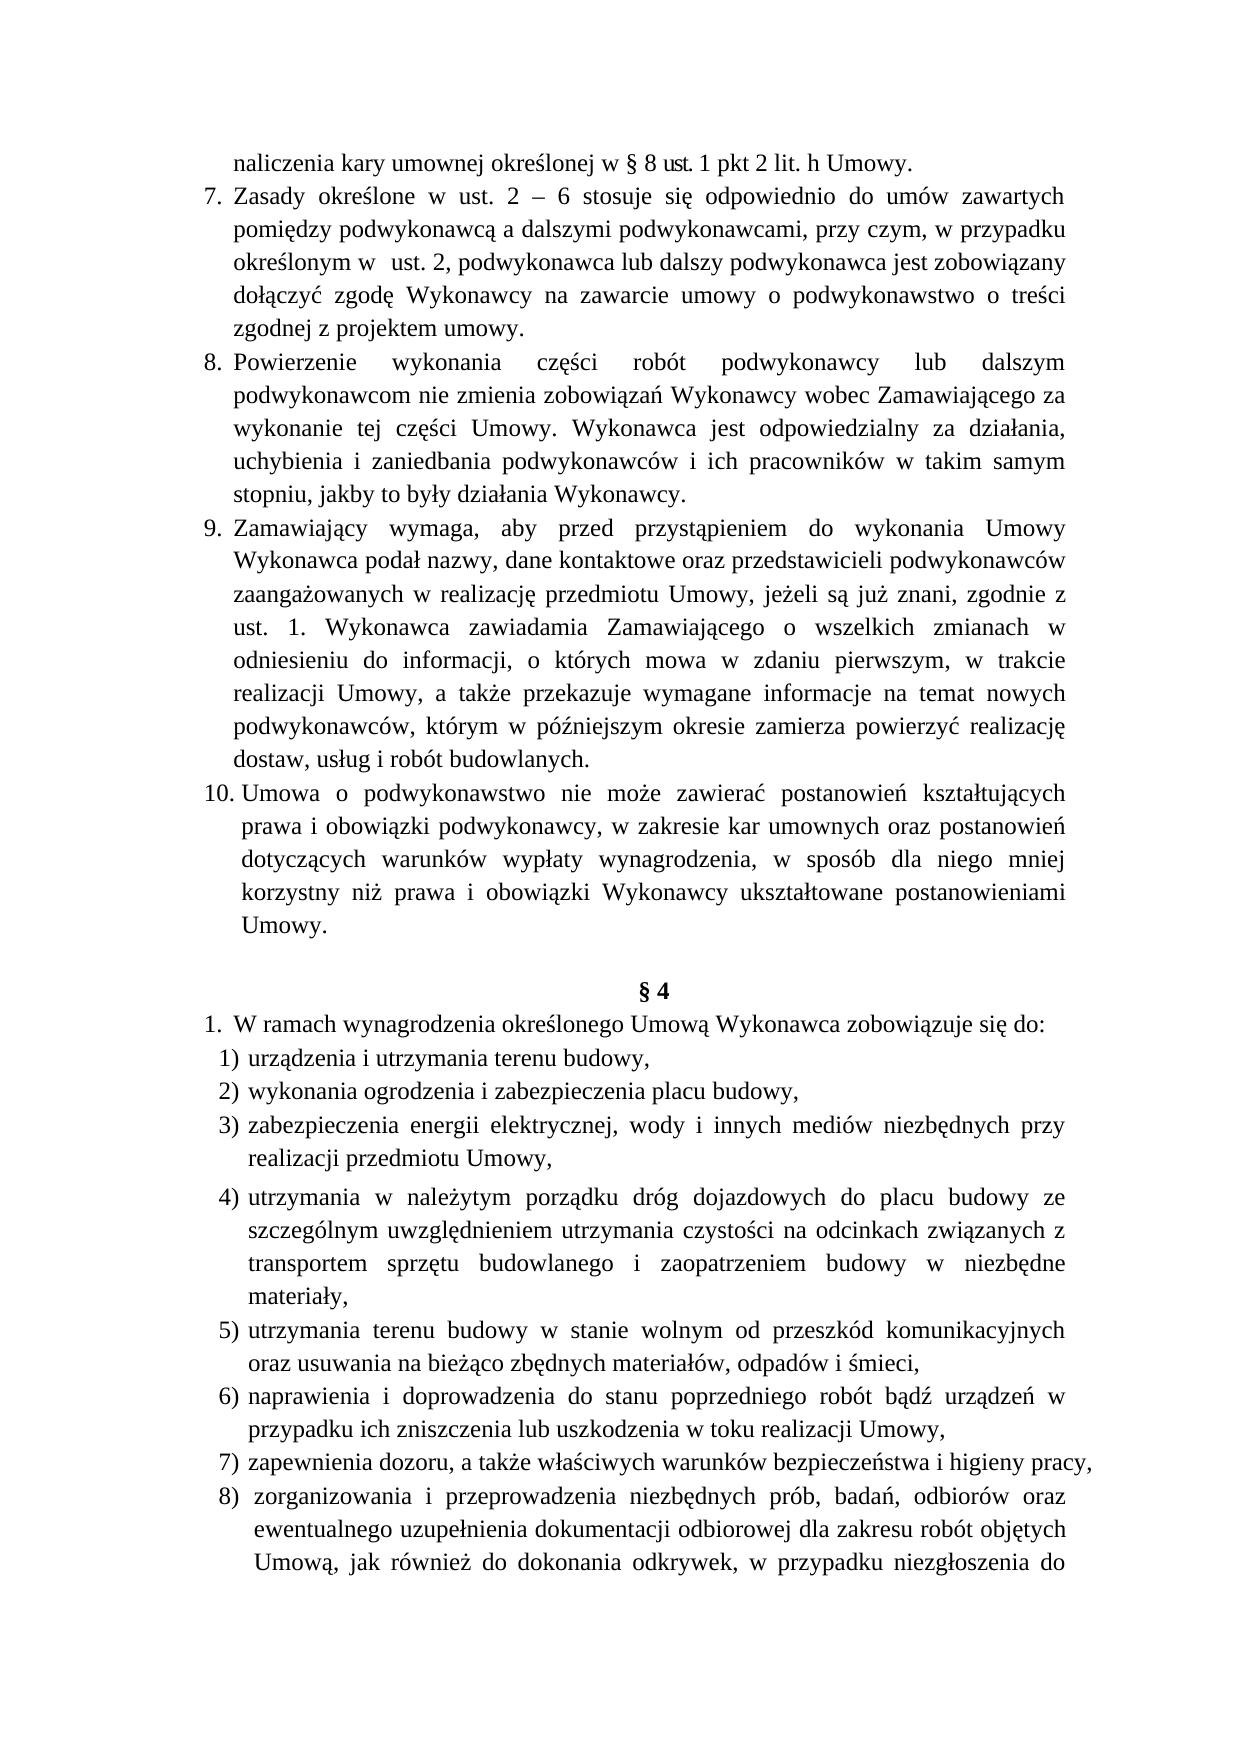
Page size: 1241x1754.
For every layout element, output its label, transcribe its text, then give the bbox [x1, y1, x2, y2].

list W ramach wynagrodzenia określonego Umową Wykonawca zobowiązuje się do: [203, 1009, 1093, 1038]
list Zamawiający wymaga, aby przed przystąpieniem do wykonania Umowy Wykonawca podał nazwy, dane kontaktowe oraz przedstawicieli podwykonawców zaangażowanych w realizację przedmiotu Umowy, jeżeli są już znani, zgodnie z ust. 1. Wykonawca zawiadamia Zamawiającego o wszelkich zmianach w odniesieniu do informacji, o których mowa w zdaniu pierwszym, w trakcie realizacji Umowy, a także przekazuje wymagane informacje na temat nowych podwykonawców, którym w późniejszym okresie zamierza powierzyć realizację dostaw, usług i robót budowlanych. [203, 513, 1066, 772]
list wykonania ogrodzenia i zabezpieczenia placu budowy, [218, 1076, 1093, 1105]
list Umowa o podwykonawstwo nie może zawierać postanowień kształtujących prawa i obowiązki podwykonawcy, w zakresie kar umownych oraz postanowień dotyczących warunków wypłaty wynagrodzenia, w sposób dla niego mniej korzystny niż prawa i obowiązki Wykonawcy ukształtowane postanowieniami Umowy. [203, 778, 1066, 938]
list Zasady określone w ust. 2 – 6 stosuje się odpowiednio do umów zawartych pomiędzy podwykonawcą a dalszymi podwykonawcami, przy czym, w przypadku określonym w ust. 2, podwykonawca lub dalszy podwykonawca jest zobowiązany dołączyć zgodę Wykonawcy na zawarcie umowy o podwykonawstwo o treści zgodnej z projektem umowy. [203, 181, 1066, 342]
subtitle § 4 [638, 976, 1093, 1005]
list Powierzenie wykonania części robót podwykonawcy lub dalszym podwykonawcom nie zmienia zobowiązań Wykonawcy wobec Zamawiającego za wykonanie tej części Umowy. Wykonawca jest odpowiedzialny za działania, uchybienia i zaniedbania podwykonawców i ich pracowników w takim samym stopniu, jakby to były działania Wykonawcy. [203, 347, 1066, 508]
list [203, 148, 1066, 176]
list utrzymania w należytym porządku dróg dojazdowych do placu budowy ze szczególnym uwzględnieniem utrzymania czystości na odcinkach związanych z transportem sprzętu budowlanego i zaopatrzeniem budowy w niezbędne materiały, [218, 1182, 1066, 1310]
list zabezpieczenia energii elektrycznej, wody i innych mediów niezbędnych przy realizacji przedmiotu Umowy, [218, 1110, 1066, 1171]
list urządzenia i utrzymania terenu budowy, [218, 1043, 1093, 1072]
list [218, 1481, 1066, 1576]
list naprawienia i doprowadzenia do stanu poprzedniego robót bądź urządzeń w przypadku ich zniszczenia lub uszkodzenia w toku realizacji Umowy, [218, 1381, 1066, 1443]
list zapewnienia dozoru, a także właściwych warunków bezpieczeństwa i higieny pracy, [218, 1447, 1093, 1476]
list utrzymania terenu budowy w stanie wolnym od przeszkód komunikacyjnych oraz usuwania na bieżąco zbędnych materiałów, odpadów i śmieci, [218, 1315, 1066, 1377]
